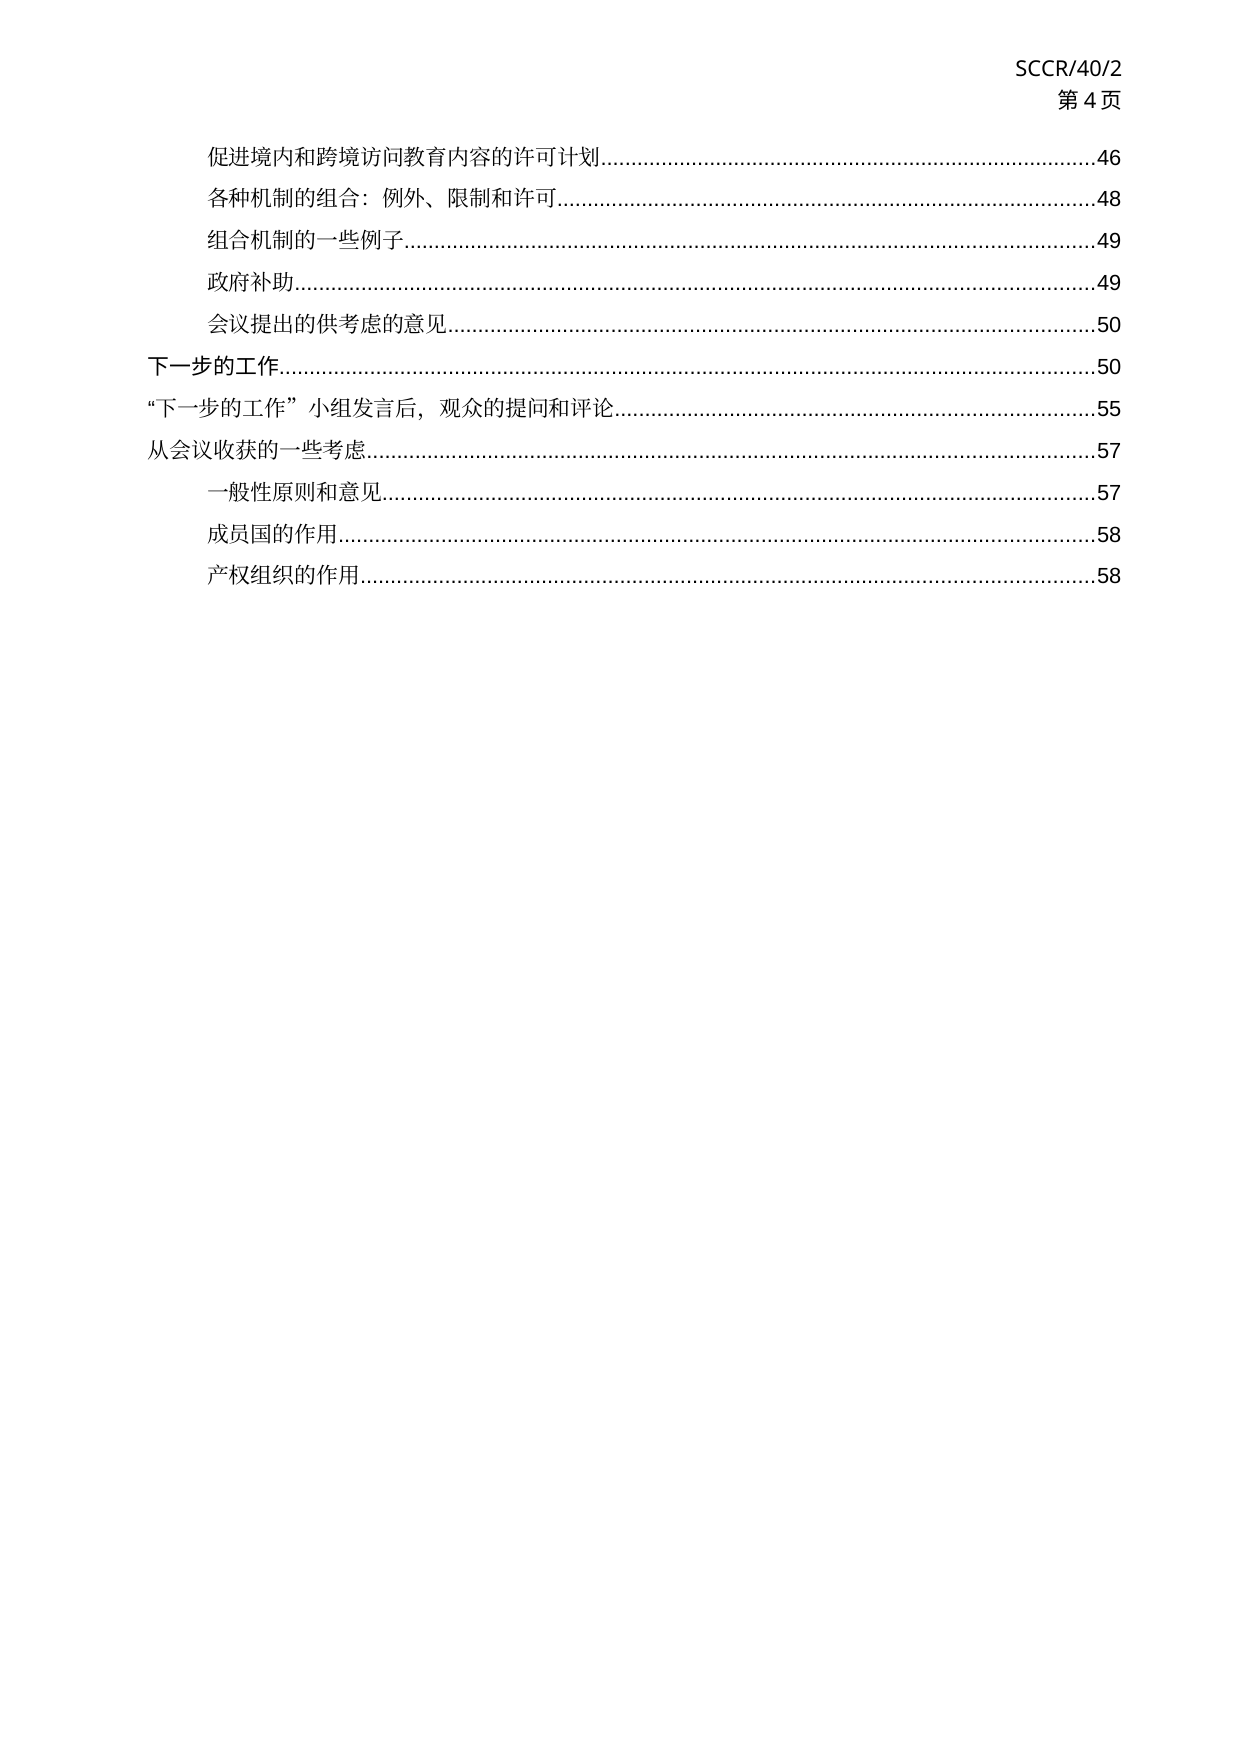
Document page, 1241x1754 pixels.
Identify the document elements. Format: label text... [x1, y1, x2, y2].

text 从会议收获的一些考虑 57 [148, 433, 1122, 464]
text 会议提出的供考虑的意见 50 [207, 307, 1122, 339]
text 组合机制的一些例子 49 [207, 223, 1122, 255]
text “下一步的工作”小组发言后，观众的提问和评论 55 [148, 391, 1122, 423]
text 成员国的作用 58 [207, 517, 1122, 548]
text 一般性原则和意见 57 [207, 475, 1122, 506]
text 下一步的工作 50 [148, 349, 1122, 381]
text 促进境内和跨境访问教育内容的许可计划 46 [207, 140, 1122, 171]
text 政府补助 49 [207, 265, 1122, 297]
text 产权组织的作用 58 [207, 559, 1122, 590]
text 各种机制的组合：例外、限制和许可 48 [207, 182, 1122, 213]
